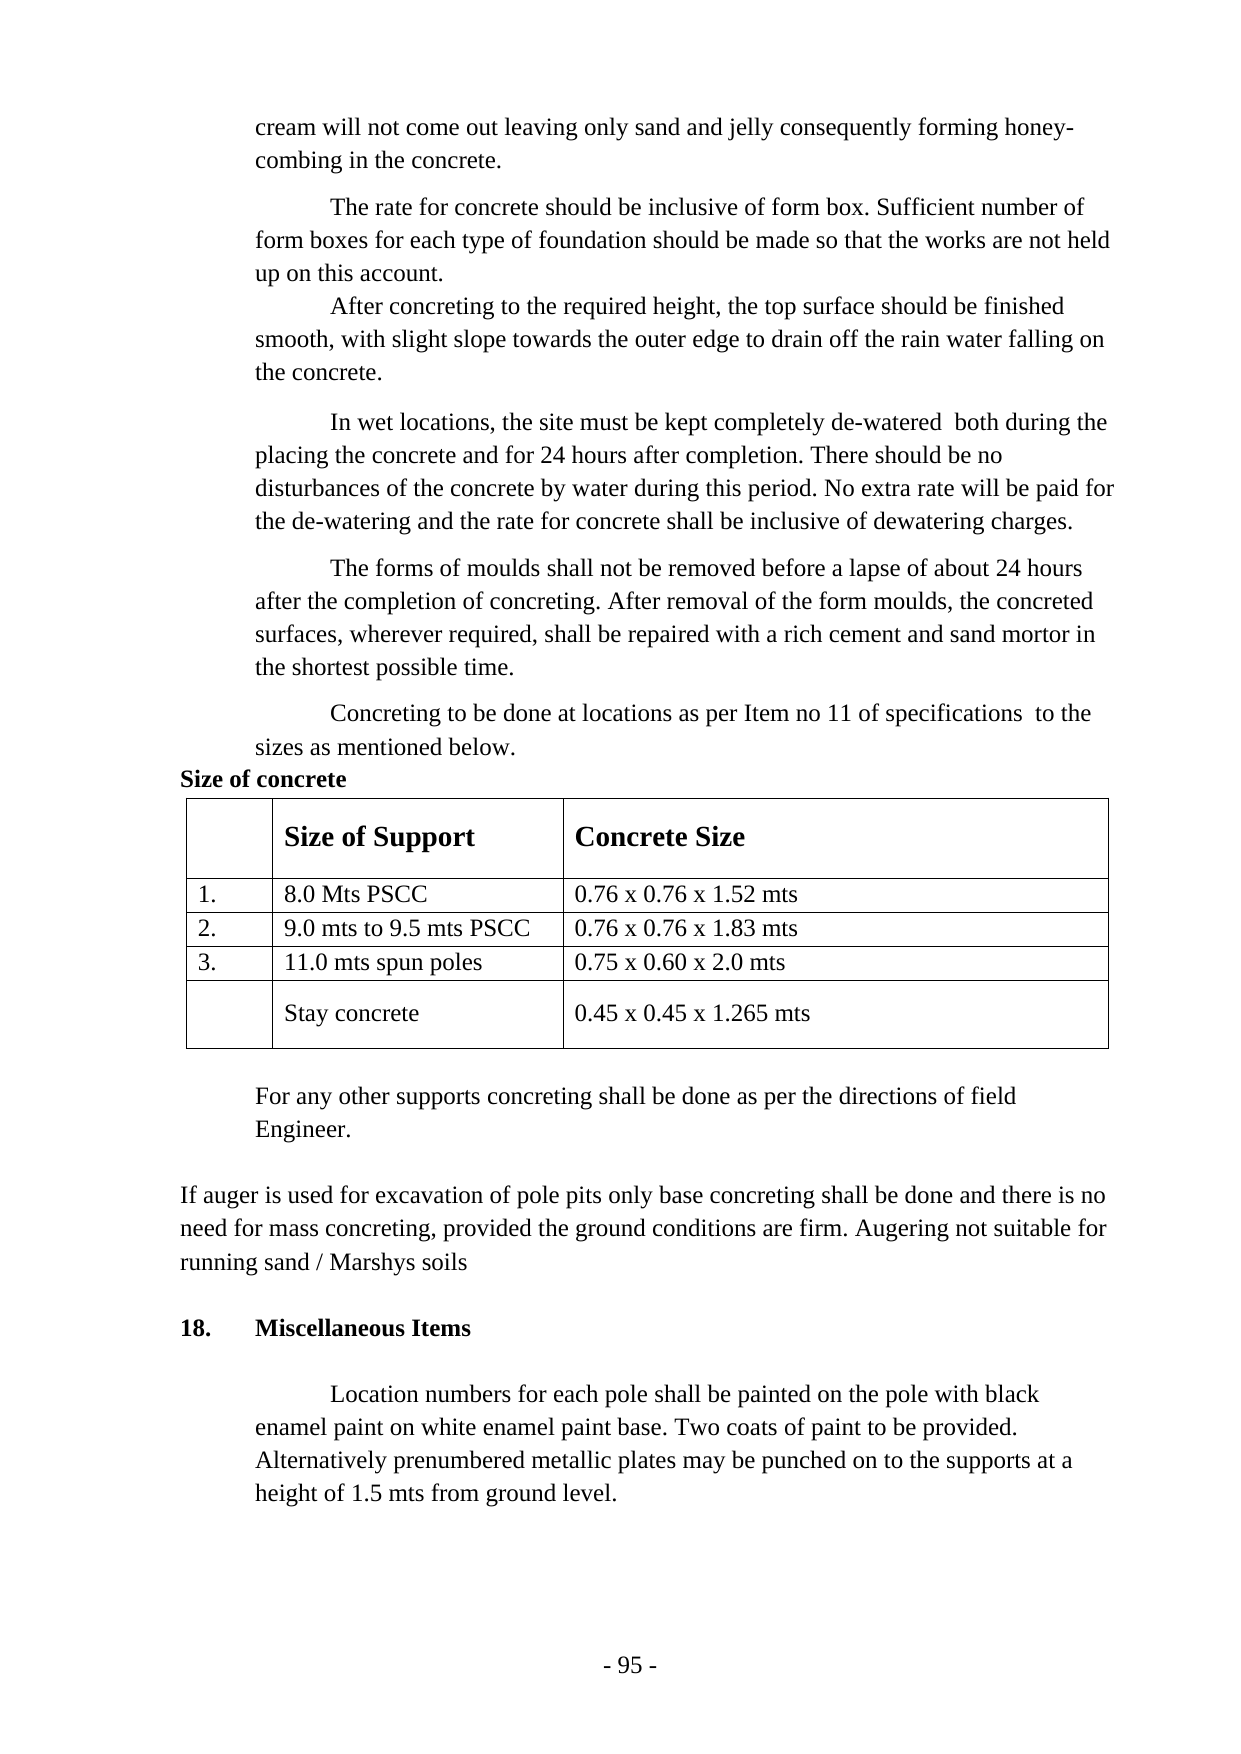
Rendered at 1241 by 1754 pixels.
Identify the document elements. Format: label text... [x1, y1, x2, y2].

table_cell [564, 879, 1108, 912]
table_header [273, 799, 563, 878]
list Concreting to be done at locations as per Item no 11 of specifications to the sizes as mentioned below. [180, 698, 1115, 760]
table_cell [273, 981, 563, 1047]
list The forms of moulds shall not be removed before a lapse of about 24 hours after the completion of concreting. After removal of the form moulds, the concreted surfaces, wherever required, shall be repaired with a rich cement and sand mortor in the shortest possible time. [180, 553, 1115, 681]
text For any other supports concreting shall be done as per the directions of field Engineer. [255, 1081, 1115, 1143]
text 18. Miscellaneous Items [180, 1313, 1115, 1341]
list The rate for concrete should be inclusive of form box. Sufficient number of form boxes for each type of foundation should be made so that the works are not held up on this account. [180, 192, 1115, 287]
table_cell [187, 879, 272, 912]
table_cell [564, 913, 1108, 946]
list If auger is used for excavation of pole pits only base concreting shall be done and there is no need for mass concreting, provided the ground conditions are firm. Augering not suitable for running sand / Marshys soils [105, 1181, 1115, 1275]
text Location numbers for each pole shall be painted on the pole with black enamel paint on white enamel paint base. Two coats of paint to be provided. Alternatively prenumbered metallic plates may be punched on to the supports at a height of 1.5 mts from ground level. [255, 1379, 1115, 1506]
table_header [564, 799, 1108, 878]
list After concreting to the required height, the top surface should be finished smooth, with slight slope towards the outer edge to drain off the rain water falling on the concrete. [180, 291, 1115, 386]
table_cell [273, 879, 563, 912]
text Size of concrete [180, 764, 1115, 793]
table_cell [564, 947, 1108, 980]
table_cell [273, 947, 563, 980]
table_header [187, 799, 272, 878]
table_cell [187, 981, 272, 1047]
list In wet locations, the site must be kept completely de-watered both during the placing the concrete and for 24 hours after completion. There should be no disturbances of the concrete by water during this period. No extra rate will be paid for the de-watering and the rate for concrete shall be inclusive of dewatering charges. [180, 407, 1115, 535]
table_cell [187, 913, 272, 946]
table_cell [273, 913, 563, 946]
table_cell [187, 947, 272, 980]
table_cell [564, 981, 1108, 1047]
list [180, 112, 1115, 174]
